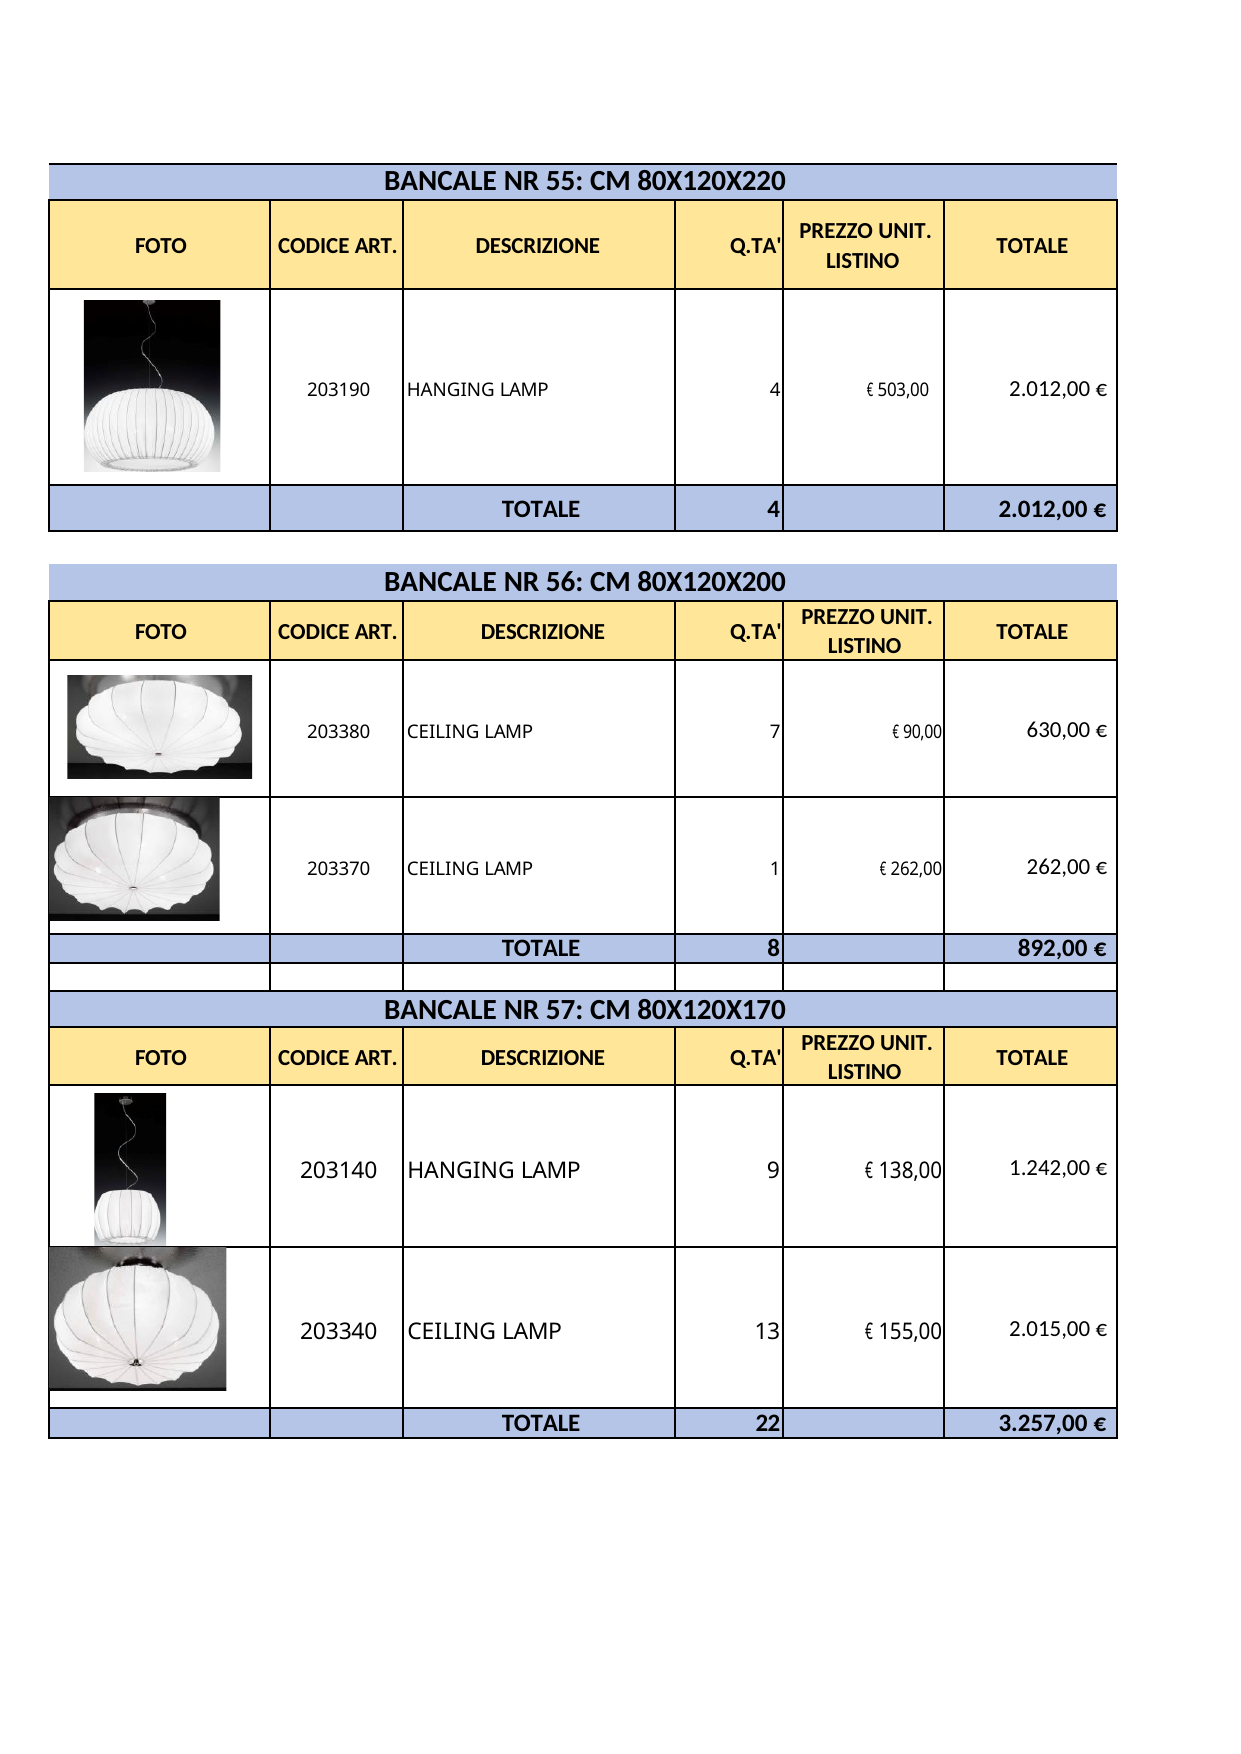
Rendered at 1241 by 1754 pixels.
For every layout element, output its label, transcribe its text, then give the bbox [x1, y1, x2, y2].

table_cell CODICE ART. [271, 602, 402, 659]
table_cell 262,00 € [945, 798, 1116, 932]
table_cell 2.015,00 € [945, 1248, 1116, 1407]
table_cell CODICE ART. [271, 1028, 402, 1084]
table_cell FOTO [50, 201, 269, 288]
picture [94, 1093, 167, 1246]
table_cell Q.TA' [676, 602, 782, 659]
table_cell CODICE ART. [271, 201, 402, 288]
table_cell Q.TA' [676, 1028, 782, 1084]
table_cell [50, 1248, 269, 1407]
picture [67, 675, 253, 779]
table_cell 13 [676, 1248, 782, 1407]
table_cell € 155,00 [784, 1248, 943, 1407]
table_cell 630,00 € [945, 661, 1116, 796]
table_cell [50, 935, 269, 962]
table_cell [50, 486, 269, 530]
table_cell 203340 [271, 1248, 402, 1407]
table_cell 4 [676, 290, 782, 484]
table_cell [271, 964, 402, 990]
table_cell 1 [676, 798, 782, 932]
table_cell [271, 1409, 402, 1437]
table_cell 9 [676, 1086, 782, 1246]
table_cell 8 [676, 935, 782, 962]
table_cell DESCRIZIONE [404, 602, 674, 659]
table_cell CEILING LAMP [404, 661, 674, 796]
table_cell PREZZO UNIT. LISTINO [784, 1028, 943, 1084]
table_cell 2.012,00 € [945, 486, 1116, 530]
table_cell 7 [676, 661, 782, 796]
table_cell TOTALE [945, 1028, 1116, 1084]
table_cell € 503,00 [784, 290, 943, 484]
table_cell DESCRIZIONE [404, 201, 674, 288]
table_cell [784, 486, 943, 530]
table_cell 203370 [271, 798, 402, 932]
table_cell [50, 661, 269, 796]
table_cell Q.TA' [676, 201, 782, 288]
table_cell PREZZO UNIT. LISTINO [784, 602, 943, 659]
table_cell 203190 [271, 290, 402, 484]
table_cell 1.242,00 € [945, 1086, 1116, 1246]
table_cell € 138,00 [784, 1086, 943, 1246]
table_cell PREZZO UNIT. LISTINO [784, 201, 943, 288]
table_cell [50, 798, 269, 932]
table_cell 203140 [271, 1086, 402, 1246]
table_cell € 90,00 [784, 661, 943, 796]
table_cell [784, 964, 943, 990]
table_cell CEILING LAMP [404, 798, 674, 932]
table_cell 203380 [271, 661, 402, 796]
picture [48, 1247, 227, 1391]
table_cell CEILING LAMP [404, 1248, 674, 1407]
picture [48, 797, 220, 921]
table_cell HANGING LAMP [404, 290, 674, 484]
table_cell BANCALE NR 55: CM 80X120X220 [49, 165, 1117, 199]
table_cell FOTO [50, 1028, 269, 1084]
table_cell [50, 964, 269, 990]
table_cell TOTALE [404, 486, 674, 530]
table_cell TOTALE [404, 935, 674, 962]
table_cell DESCRIZIONE [404, 1028, 674, 1084]
table_cell 3.257,00 € [945, 1409, 1116, 1437]
table_cell [50, 290, 269, 484]
table_cell TOTALE [945, 602, 1116, 659]
picture [83, 300, 221, 472]
table_cell [945, 964, 1116, 990]
table_cell [271, 935, 402, 962]
table_cell BANCALE NR 57: CM 80X120X170 [50, 992, 1116, 1026]
table_cell [50, 1409, 269, 1437]
table_cell 22 [676, 1409, 782, 1437]
table_cell FOTO [50, 602, 269, 659]
table_cell 892,00 € [945, 935, 1116, 962]
table_cell [784, 935, 943, 962]
table_cell [50, 1086, 269, 1246]
table_cell [784, 1409, 943, 1437]
table_cell [676, 964, 782, 990]
table_cell HANGING LAMP [404, 1086, 674, 1246]
table_header BANCALE NR 56: CM 80X120X200 [49, 564, 1117, 600]
table_cell TOTALE [404, 1409, 674, 1437]
table_cell [404, 964, 674, 990]
table_cell 2.012,00 € [945, 290, 1116, 484]
table_cell € 262,00 [784, 798, 943, 932]
table_cell TOTALE [945, 201, 1116, 288]
table_cell 4 [676, 486, 782, 530]
table_cell [271, 486, 402, 530]
